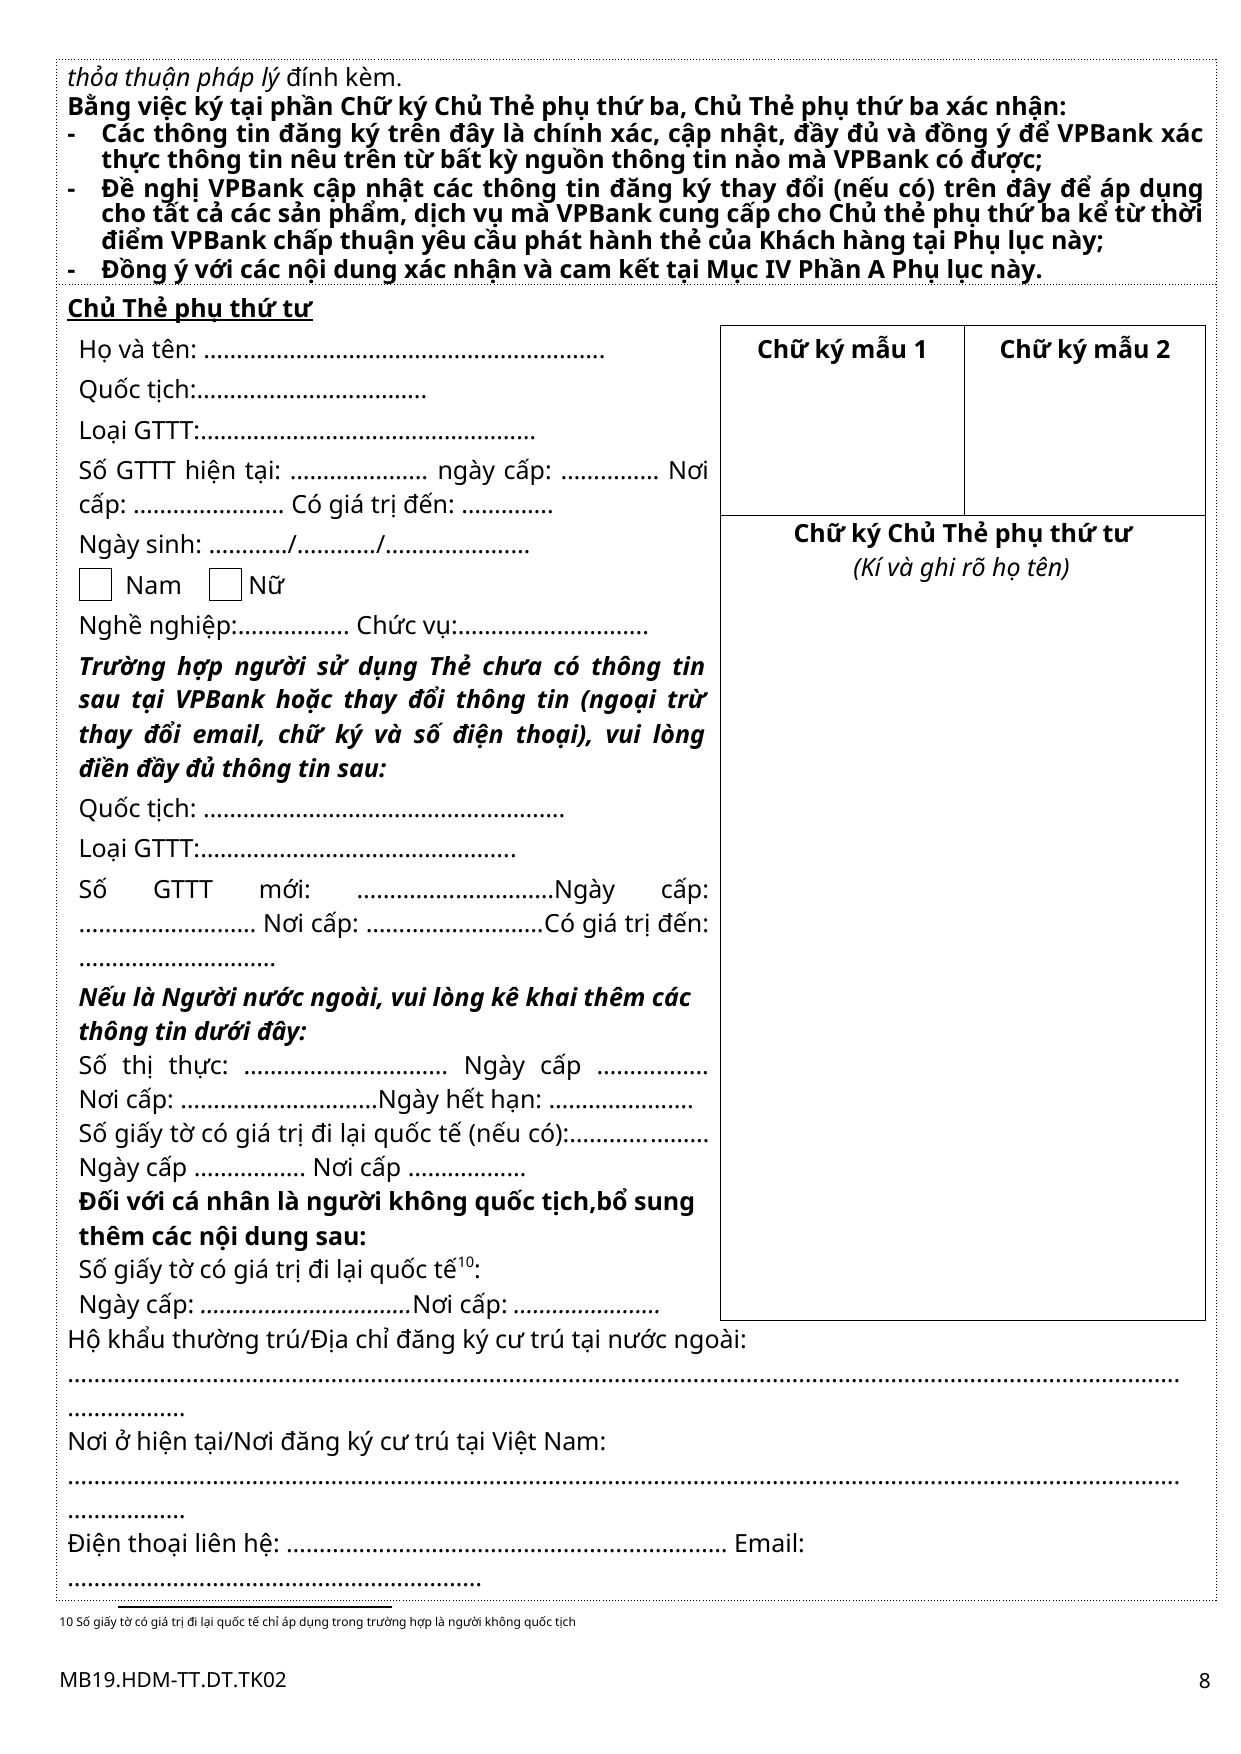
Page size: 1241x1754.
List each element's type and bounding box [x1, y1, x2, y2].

table_cell [56, 284, 1217, 1599]
table_cell [56, 59, 1217, 284]
